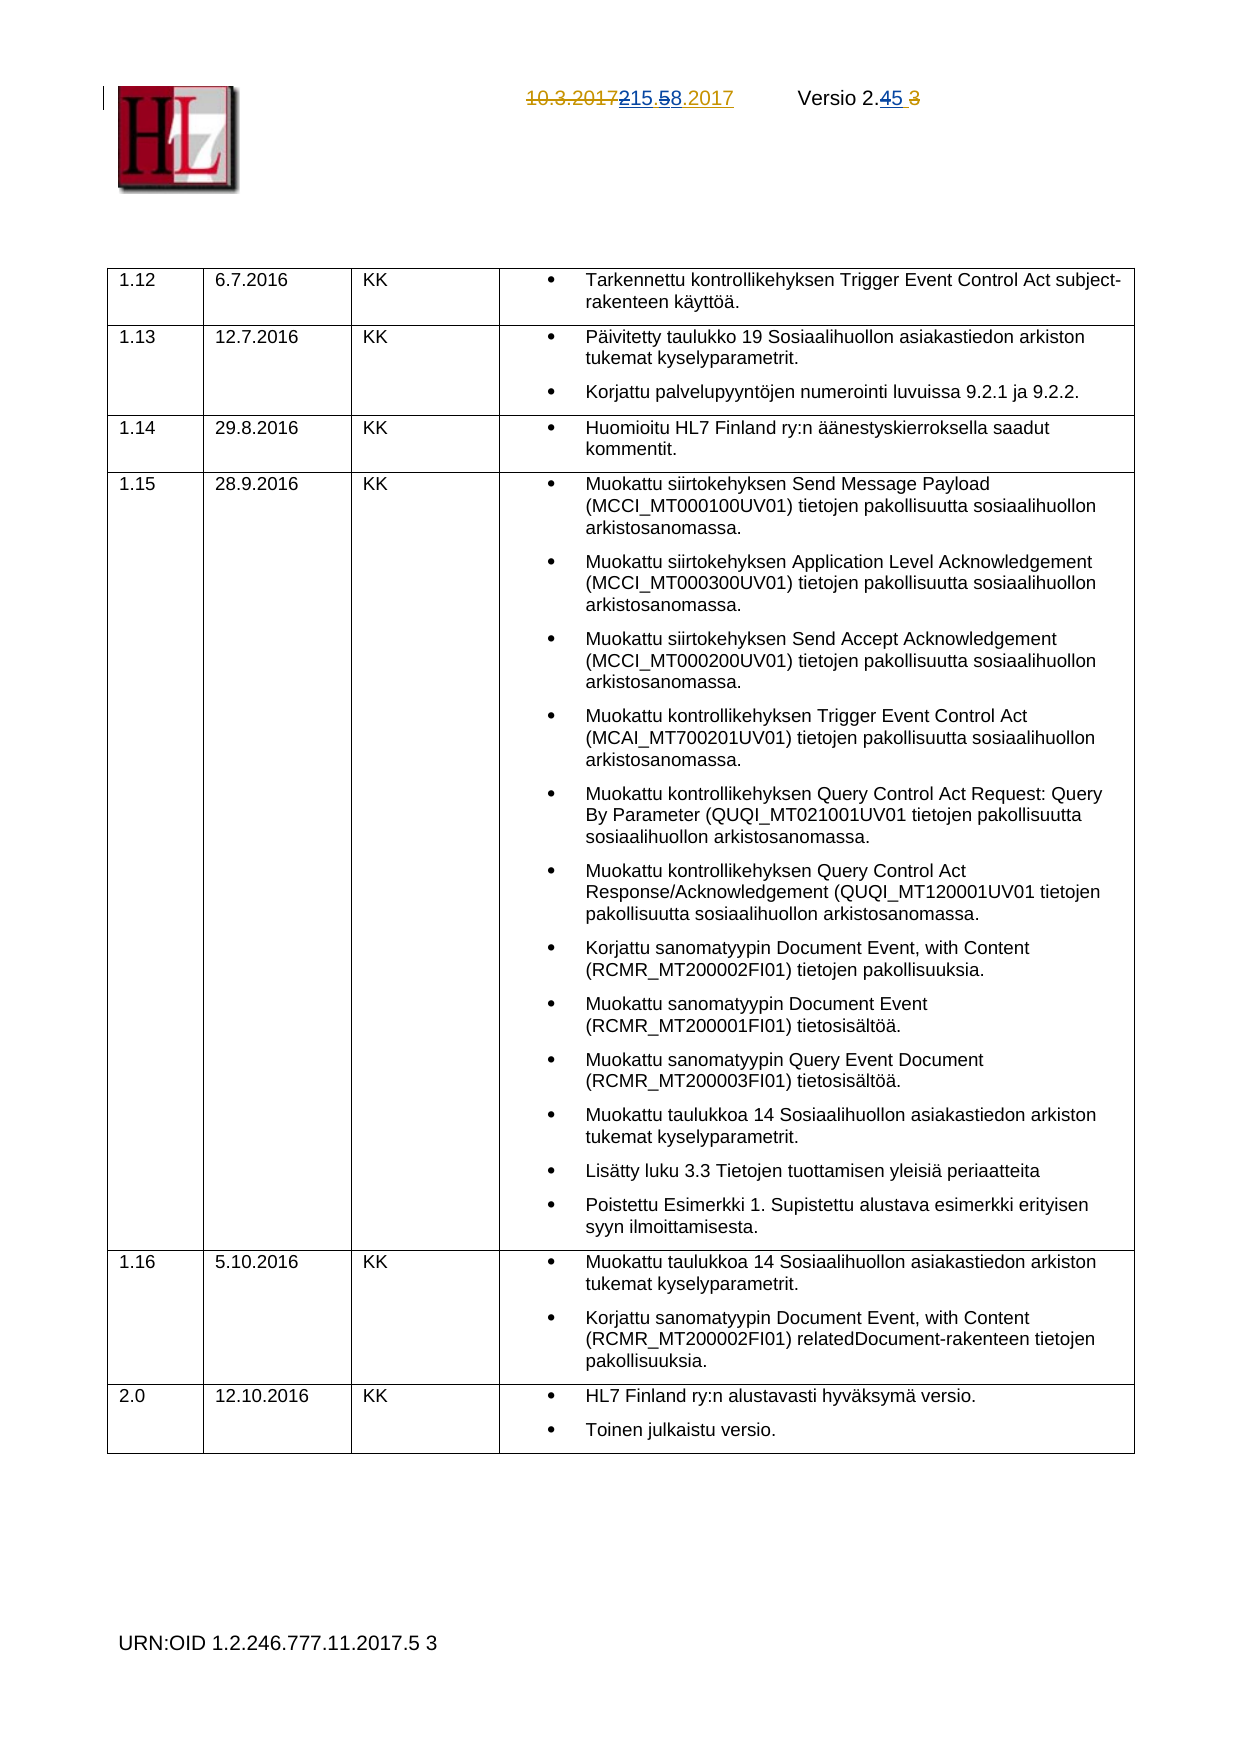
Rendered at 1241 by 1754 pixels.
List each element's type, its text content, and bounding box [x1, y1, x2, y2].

table_cell KK [352, 1251, 499, 1384]
table_cell Tarkennettu kontrollikehyksen Trigger Event Control Act subject-rakenteen käyttöä. [500, 269, 1134, 324]
table_cell KK [352, 1385, 499, 1453]
table_cell KK [352, 269, 499, 324]
table_cell KK [352, 473, 499, 1250]
table_cell 1.14 [108, 416, 203, 472]
table_cell HL7 Finland ry:n alustavasti hyväksymä versio. Toinen julkaistu versio. [500, 1385, 1134, 1453]
table_cell 1.16 [108, 1251, 203, 1384]
table_cell 1.12 [108, 269, 203, 324]
table_cell 12.10.2016 [204, 1385, 351, 1453]
table_cell KK [352, 326, 499, 415]
table_cell 29.8.2016 [204, 416, 351, 472]
table_cell Muokattu taulukkoa 14 Sosiaalihuollon asiakastiedon arkiston tukemat kyselyparametrit. Korjattu sanomatyypin Document Event, with Content (RCMR_MT200002FI01) relatedDocument-rakenteen tietojen pakollisuuksia. [500, 1251, 1134, 1384]
table_cell 28.9.2016 [204, 473, 351, 1250]
table_cell 1.13 [108, 326, 203, 415]
table_cell 6.7.2016 [204, 269, 351, 324]
table_cell 5.10.2016 [204, 1251, 351, 1384]
table_cell 12.7.2016 [204, 326, 351, 415]
picture [118, 86, 241, 194]
table_cell Huomioitu HL7 Finland ry:n äänestyskierroksella saadut kommentit. [500, 416, 1134, 472]
table_cell 2.0 [108, 1385, 203, 1453]
table_cell Muokattu siirtokehyksen Send Message Payload (MCCI_MT000100UV01) tietojen pakollisuutta sosiaalihuollon arkistosanomassa. Muokattu siirtokehyksen Application Level Acknowledgement (MCCI_MT000300UV01) tietojen pakollisuutta sosiaalihuollon arkistosanomassa. Muokattu siirtokehyksen Send Accept Acknowledgement (MCCI_MT000200UV01) tietojen pakollisuutta sosiaalihuollon arkistosanomassa. Muokattu kontrollikehyksen Trigger Event Control Act (MCAI_MT700201UV01) tietojen pakollisuutta sosiaalihuollon arkistosanomassa. Muokattu kontrollikehyksen Query Control Act Request: Query By Parameter (QUQI_MT021001UV01 tietojen pakollisuutta sosiaalihuollon arkistosanomassa. Muokattu kontrollikehyksen Query Control Act Response/Acknowledgement (QUQI_MT120001UV01 tietojen pakollisuutta sosiaalihuollon arkistosanomassa. Korjattu sanomatyypin Document Event, with Content (RCMR_MT200002FI01) tietojen pakollisuuksia. Muokattu sanomatyypin Document Event (RCMR_MT200001FI01) tietosisältöä. Muokattu sanomatyypin Query Event Document (RCMR_MT200003FI01) tietosisältöä. Muokattu taulukkoa 14 Sosiaalihuollon asiakastiedon arkiston tukemat kyselyparametrit. Lisätty luku 3.3 Tietojen tuottamisen yleisiä periaatteita Poistettu Esimerkki 1. Supistettu alustava esimerkki erityisen syyn ilmoittamisesta. [500, 473, 1134, 1250]
table_cell Päivitetty taulukko 19 Sosiaalihuollon asiakastiedon arkiston tukemat kyselyparametrit. Korjattu palvelupyyntöjen numerointi luvuissa 9.2.1 ja 9.2.2. [500, 326, 1134, 415]
table_cell 1.15 [108, 473, 203, 1250]
table_cell KK [352, 416, 499, 472]
